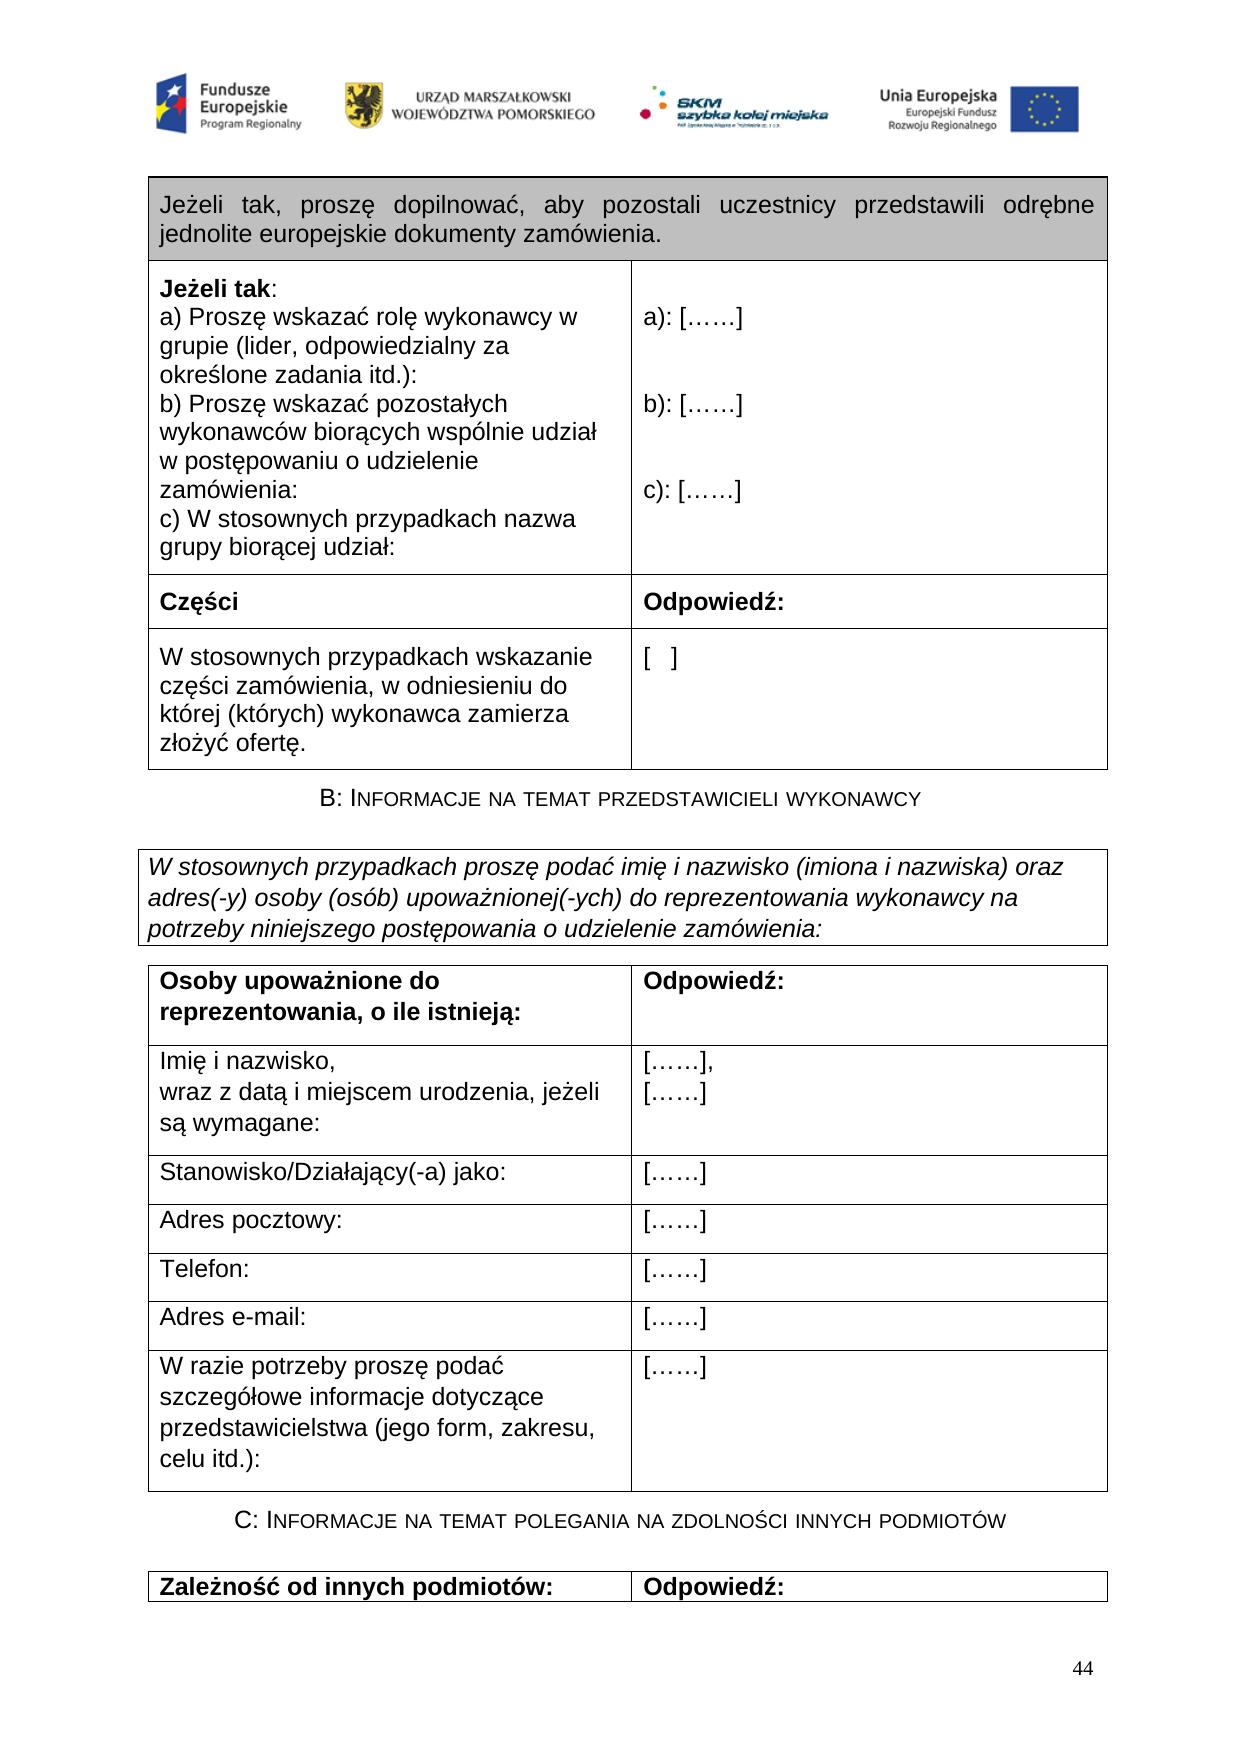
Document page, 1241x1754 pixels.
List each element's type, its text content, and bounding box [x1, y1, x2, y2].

table_cell [……] [632, 1302, 1107, 1349]
table_cell Jeżeli tak, proszę dopilnować, aby pozostali uczestnicy przedstawili odrębne jednolite europejskie dokumenty zamówienia. [149, 178, 1107, 260]
table_cell a): [……] b): [……] c): [……] [632, 261, 1107, 573]
table_cell Imię i nazwisko, wraz z datą i miejscem urodzenia, jeżeli są wymagane: [149, 1046, 631, 1155]
table_cell Adres pocztowy: [149, 1205, 631, 1252]
table_cell [……] [632, 1205, 1107, 1252]
table_cell Części [149, 575, 631, 628]
table_cell [……] [632, 1156, 1107, 1204]
table_cell W stosownych przypadkach wskazanie części zamówienia, w odniesieniu do której (których) wykonawca zamierza złożyć ofertę. [149, 629, 631, 769]
table_cell [ ] [632, 629, 1107, 769]
table_header Osoby upoważnione do reprezentowania, o ile istnieją: [149, 966, 631, 1045]
table_cell Odpowiedź: [632, 575, 1107, 628]
table_header Zależność od innych podmiotów: [149, 1572, 631, 1601]
table_header Odpowiedź: [632, 966, 1107, 1045]
table_header Odpowiedź: [632, 1572, 1107, 1601]
table_cell Stanowisko/Działający(-a) jako: [149, 1156, 631, 1204]
table_cell Adres e-mail: [149, 1302, 631, 1349]
table_cell Jeżeli tak: a) Proszę wskazać rolę wykonawcy w grupie (lider, odpowiedzialny za określone zadania itd.): b) Proszę wskazać pozostałych wykonawców biorących wspólnie udział w postępowaniu o udzielenie zamówienia: c) W stosownych przypadkach nazwa grupy biorącej udział: [149, 261, 631, 573]
table_cell [……] [632, 1254, 1107, 1301]
table_cell Telefon: [149, 1254, 631, 1301]
table_cell [……], [……] [632, 1046, 1107, 1155]
picture [147, 73, 1093, 148]
text B: Informacje na temat przedstawicieli wykonawcy [148, 783, 1093, 812]
text W stosownych przypadkach proszę podać imię i nazwisko (imiona i nazwiska) oraz adres(-y) osoby (osób) upoważnionej(-ych) do reprezentowania wykonawcy na potrzeby niniejszego postępowania o udzielenie zamówienia: [139, 850, 1107, 945]
text C: Informacje na temat polegania na zdolności innych podmiotów [148, 1505, 1093, 1533]
table_cell W razie potrzeby proszę podać szczegółowe informacje dotyczące przedstawicielstwa (jego form, zakresu, celu itd.): [149, 1351, 631, 1491]
table_cell [……] [632, 1351, 1107, 1491]
